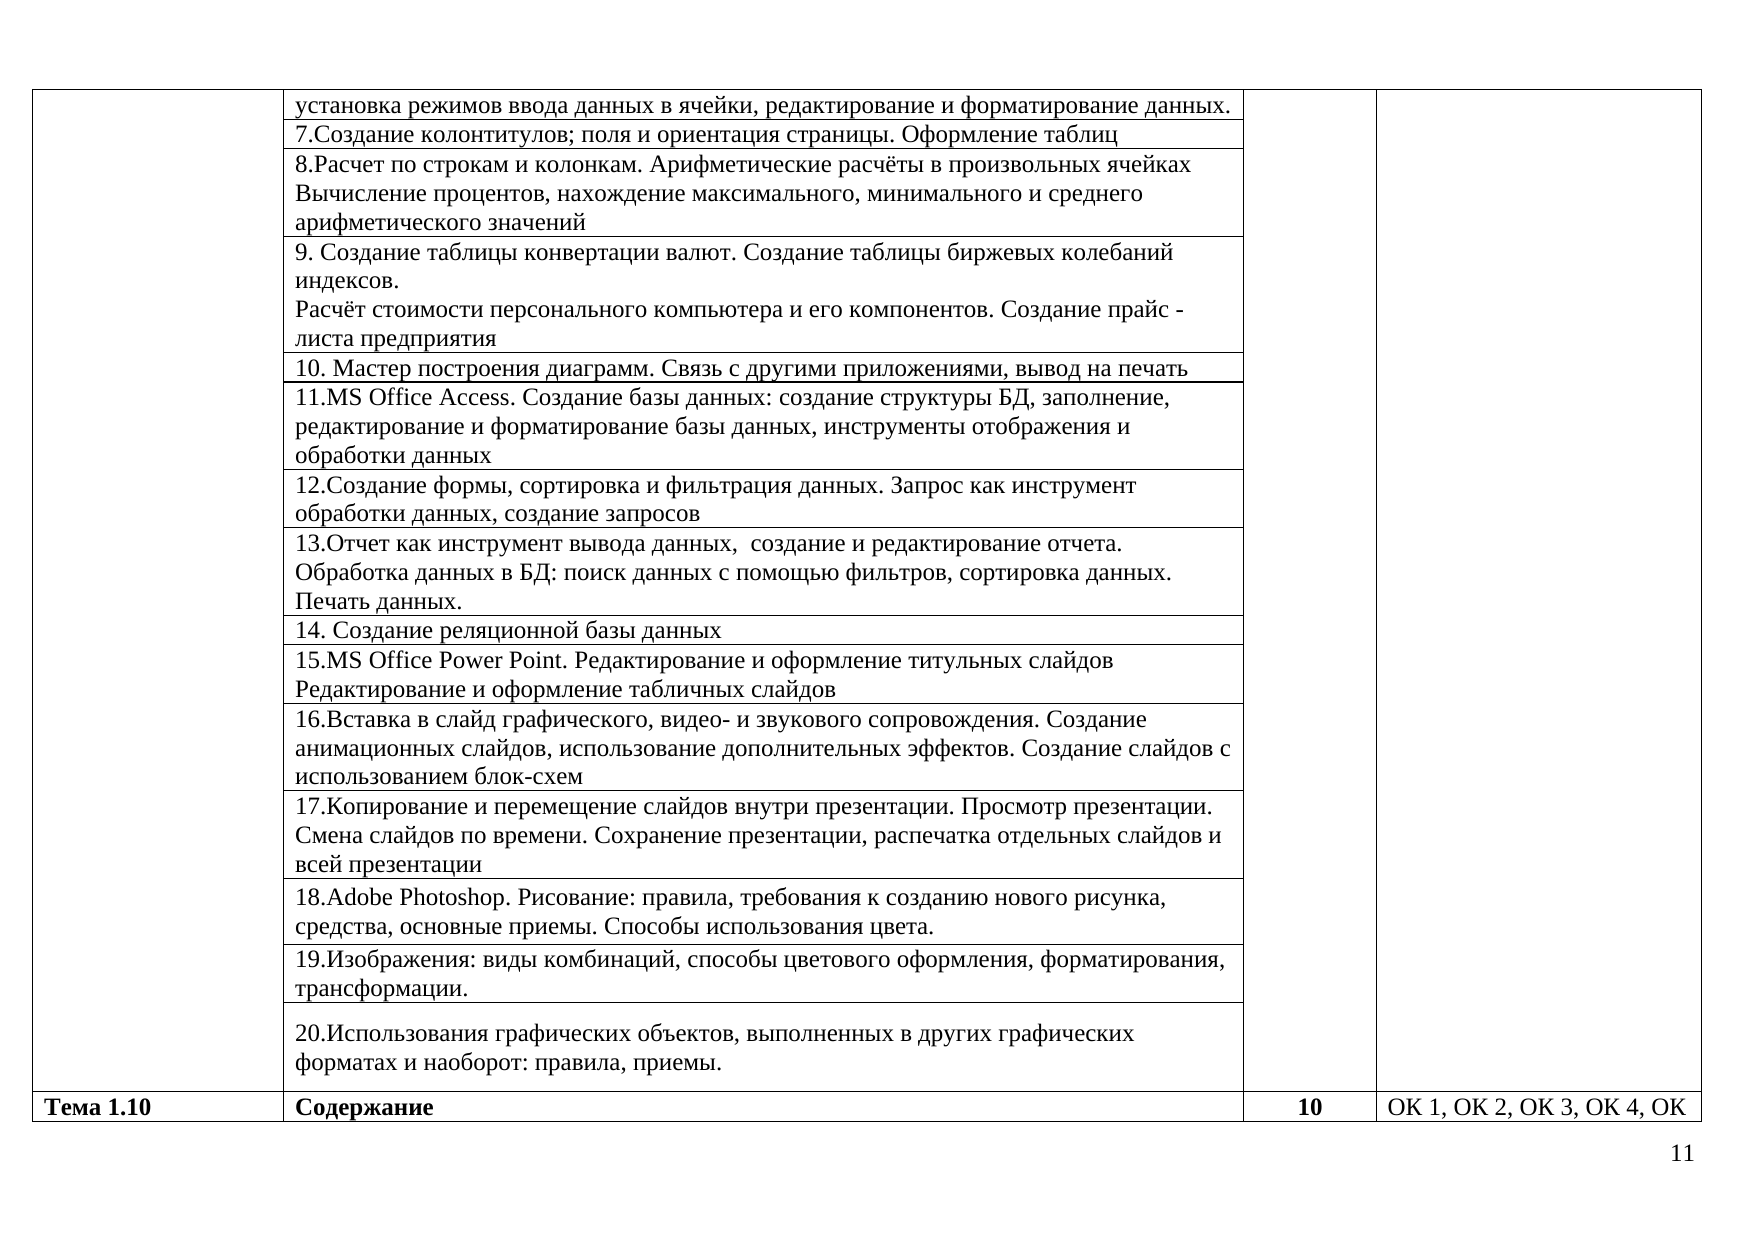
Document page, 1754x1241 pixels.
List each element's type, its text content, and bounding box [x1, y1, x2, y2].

table_cell 20.Использования графических объектов, выполненных в других графических форматах и наоборот: правила, приемы. [284, 1003, 1243, 1091]
table_cell 9. Создание таблицы конвертации валют. Создание таблицы биржевых колебаний индексов. Расчёт стоимости персонального компьютера и его компонентов. Создание прайс -листа предприятия [284, 237, 1243, 352]
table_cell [33, 1092, 283, 1121]
table_cell 18.Adobe Photoshop. Рисование: правила, требования к созданию нового рисунка, средства, основные приемы. Способы использования цвета. [284, 879, 1243, 943]
table_cell 7.Создание колонтитулов; поля и ориентация страницы. Оформление таблиц [284, 120, 1243, 148]
table_cell 16.Вставка в слайд графического, видео- и звукового сопровождения. Создание анимационных слайдов, использование дополнительных эффектов. Создание слайдов с использованием блок-схем [284, 704, 1243, 790]
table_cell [1377, 1092, 1701, 1121]
table_cell 17.Копирование и перемещение слайдов внутри презентации. Просмотр презентации. Смена слайдов по времени. Сохранение презентации, распечатка отдельных слайдов и всей презентации [284, 791, 1243, 877]
table_cell 10 [1244, 1092, 1376, 1121]
table_cell Содержание [284, 1092, 1243, 1121]
table_cell 13.Отчет как инструмент вывода данных, создание и редактирование отчета. Обработка данных в БД: поиск данных с помощью фильтров, сортировка данных. Печать данных. [284, 528, 1243, 614]
table_cell 15.MS Office Power Point. Редактирование и оформление титульных слайдов Редактирование и оформление табличных слайдов [284, 645, 1243, 703]
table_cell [284, 90, 1243, 118]
table_cell 11.MS Office Access. Создание базы данных: создание структуры БД, заполнение, редактирование и форматирование базы данных, инструменты отображения и обработки данных [284, 383, 1243, 469]
table_cell 10. Мастер построения диаграмм. Связь с другими приложениями, вывод на печать [284, 353, 1243, 381]
table_cell 14. Создание реляционной базы данных [284, 616, 1243, 644]
table_cell 12.Создание формы, сортировка и фильтрация данных. Запрос как инструмент обработки данных, создание запросов [284, 470, 1243, 527]
table_cell 8.Расчет по строкам и колонкам. Арифметические расчёты в произвольных ячейках Вычисление процентов, нахождение максимального, минимального и среднего арифметического значений [284, 149, 1243, 236]
table_cell 19.Изображения: виды комбинаций, способы цветового оформления, форматирования, трансформации. [284, 945, 1243, 1002]
